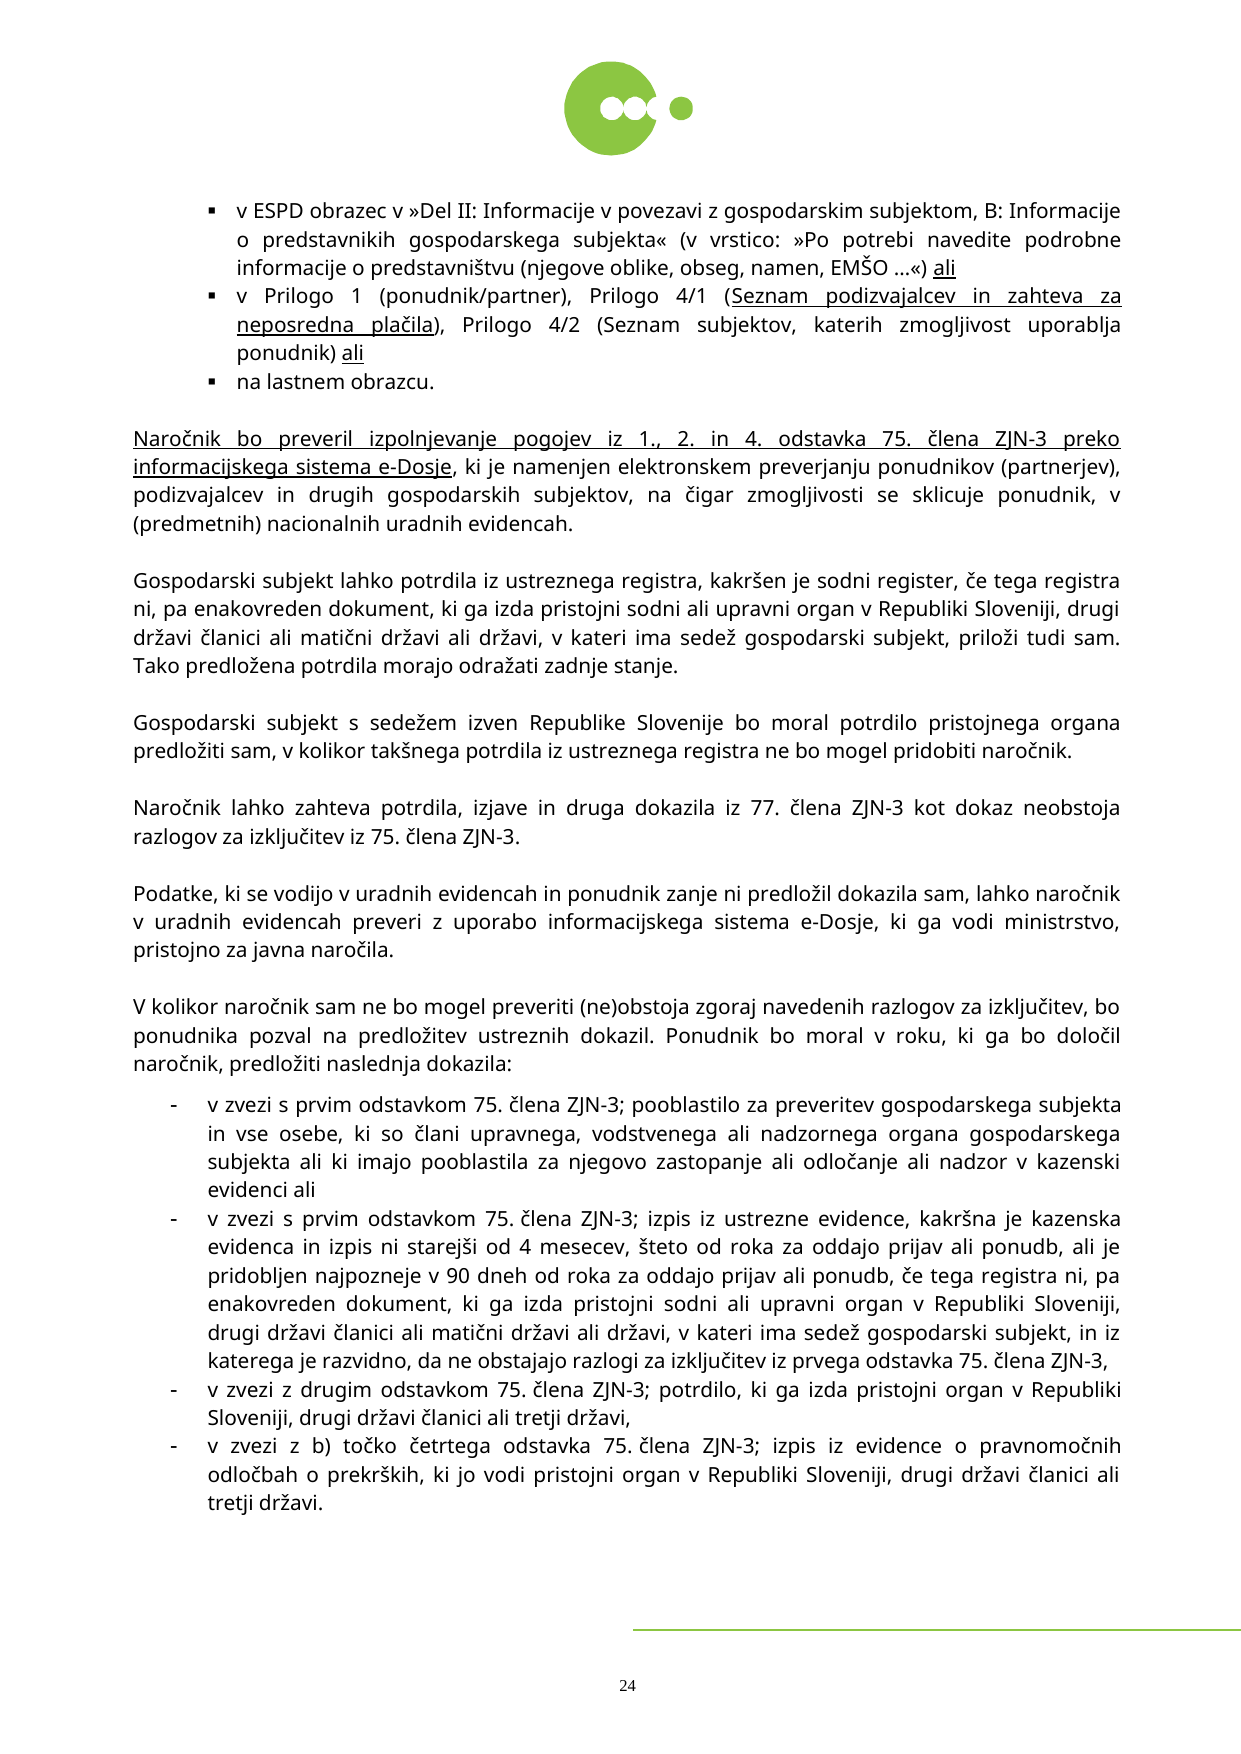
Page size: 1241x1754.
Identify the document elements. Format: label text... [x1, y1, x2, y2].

text Naročnik lahko zahteva potrdila, izjave in druga dokazila iz 77. člena ZJN-3 kot dokaz neobstoja razlogov za izključitev iz 75. člena ZJN-3. [133, 793, 1122, 850]
list v zvezi z drugim odstavkom 75. člena ZJN-3; potrdilo, ki ga izda pristojni organ v Republiki Sloveniji, drugi državi članici ali tretji državi, [170, 1375, 1122, 1432]
text V kolikor naročnik sam ne bo mogel preveriti (ne)obstoja zgoraj navedenih razlogov za izključitev, bo ponudnika pozval na predložitev ustreznih dokazil. Ponudnik bo moral v roku, ki ga bo določil naročnik, predložiti naslednja dokazila: [133, 992, 1122, 1078]
list v ESPD obrazec v »Del II: Informacije v povezavi z gospodarskim subjektom, B: Informacije o predstavnikih gospodarskega subjekta« (v vrstico: »Po potrebi navedite podrobne informacije o predstavništvu (njegove oblike, obseg, namen, EMŠO …«) ali [207, 196, 1122, 282]
list v zvezi s prvim odstavkom 75. člena ZJN-3; izpis iz ustrezne evidence, kakršna je kazenska evidenca in izpis ni starejši od 4 mesecev, šteto od roka za oddajo prijav ali ponudb, ali je pridobljen najpozneje v 90 dneh od roka za oddajo prijav ali ponudb, če tega registra ni, pa enakovreden dokument, ki ga izda pristojni sodni ali upravni organ v Republiki Sloveniji, drugi državi članici ali matični državi ali državi, v kateri ima sedež gospodarski subjekt, in iz katerega je razvidno, da ne obstajajo razlogi za izključitev iz prvega odstavka 75. člena ZJN-3, [170, 1204, 1122, 1375]
text Naročnik bo preveril izpolnjevanje pogojev iz 1., 2. in 4. odstavka 75. člena ZJN-3 preko informacijskega sistema e-Dosje, ki je namenjen elektronskem preverjanju ponudnikov (partnerjev), podizvajalcev in drugih gospodarskih subjektov, na čigar zmogljivosti se sklicuje ponudnik, v (predmetnih) nacionalnih uradnih evidencah. [133, 424, 1122, 537]
text Gospodarski subjekt s sedežem izven Republike Slovenije bo moral potrdilo pristojnega organa predložiti sam, v kolikor takšnega potrdila iz ustreznega registra ne bo mogel pridobiti naročnik. [133, 708, 1122, 765]
list na lastnem obrazcu. [207, 367, 1122, 395]
list v zvezi z b) točko četrtega odstavka 75. člena ZJN-3; izpis iz evidence o pravnomočnih odločbah o prekrških, ki jo vodi pristojni organ v Republiki Sloveniji, drugi državi članici ali tretji državi. [170, 1432, 1122, 1517]
text Podatke, ki se vodijo v uradnih evidencah in ponudnik zanje ni predložil dokazila sam, lahko naročnik v uradnih evidencah preveri z uporabo informacijskega sistema e-Dosje, ki ga vodi ministrstvo, pristojno za javna naročila. [133, 879, 1122, 964]
list v Prilogo 1 (ponudnik/partner), Prilogo 4/1 (Seznam podizvajalcev in zahteva za neposredna plačila), Prilogo 4/2 (Seznam subjektov, katerih zmogljivost uporablja ponudnik) ali [207, 282, 1122, 367]
text Gospodarski subjekt lahko potrdila iz ustreznega registra, kakršen je sodni register, če tega registra ni, pa enakovreden dokument, ki ga izda pristojni sodni ali upravni organ v Republiki Sloveniji, drugi državi članici ali matični državi ali državi, v kateri ima sedež gospodarski subjekt, priloži tudi sam. Tako predložena potrdila morajo odražati zadnje stanje. [133, 566, 1122, 680]
list v zvezi s prvim odstavkom 75. člena ZJN-3; pooblastilo za preveritev gospodarskega subjekta in vse osebe, ki so člani upravnega, vodstvenega ali nadzornega organa gospodarskega subjekta ali ki imajo pooblastila za njegovo zastopanje ali odločanje ali nadzor v kazenski evidenci ali [170, 1090, 1122, 1204]
